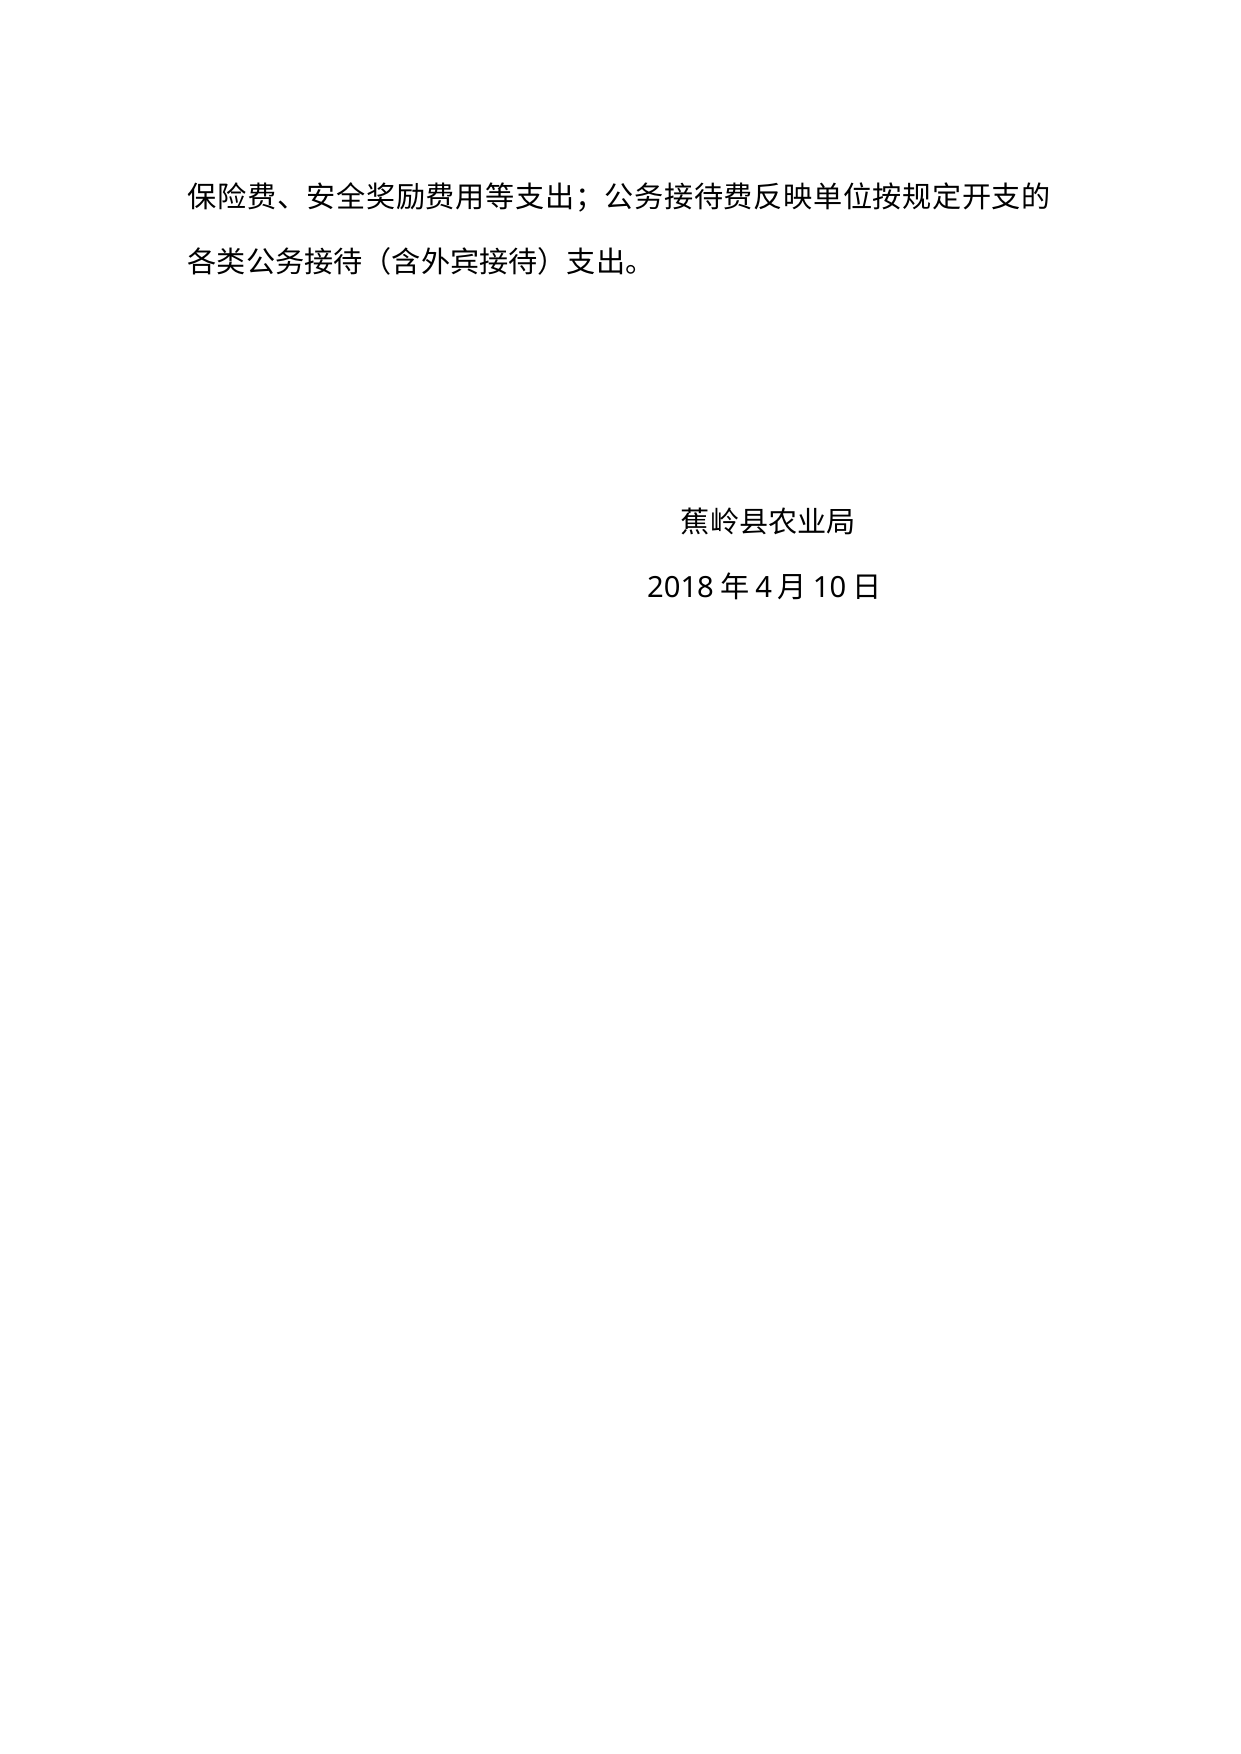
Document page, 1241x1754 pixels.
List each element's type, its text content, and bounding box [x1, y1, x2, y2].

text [187, 162, 1053, 292]
text 2018年4月10日 [187, 552, 1053, 617]
text 蕉岭县农业局 [187, 487, 1053, 552]
